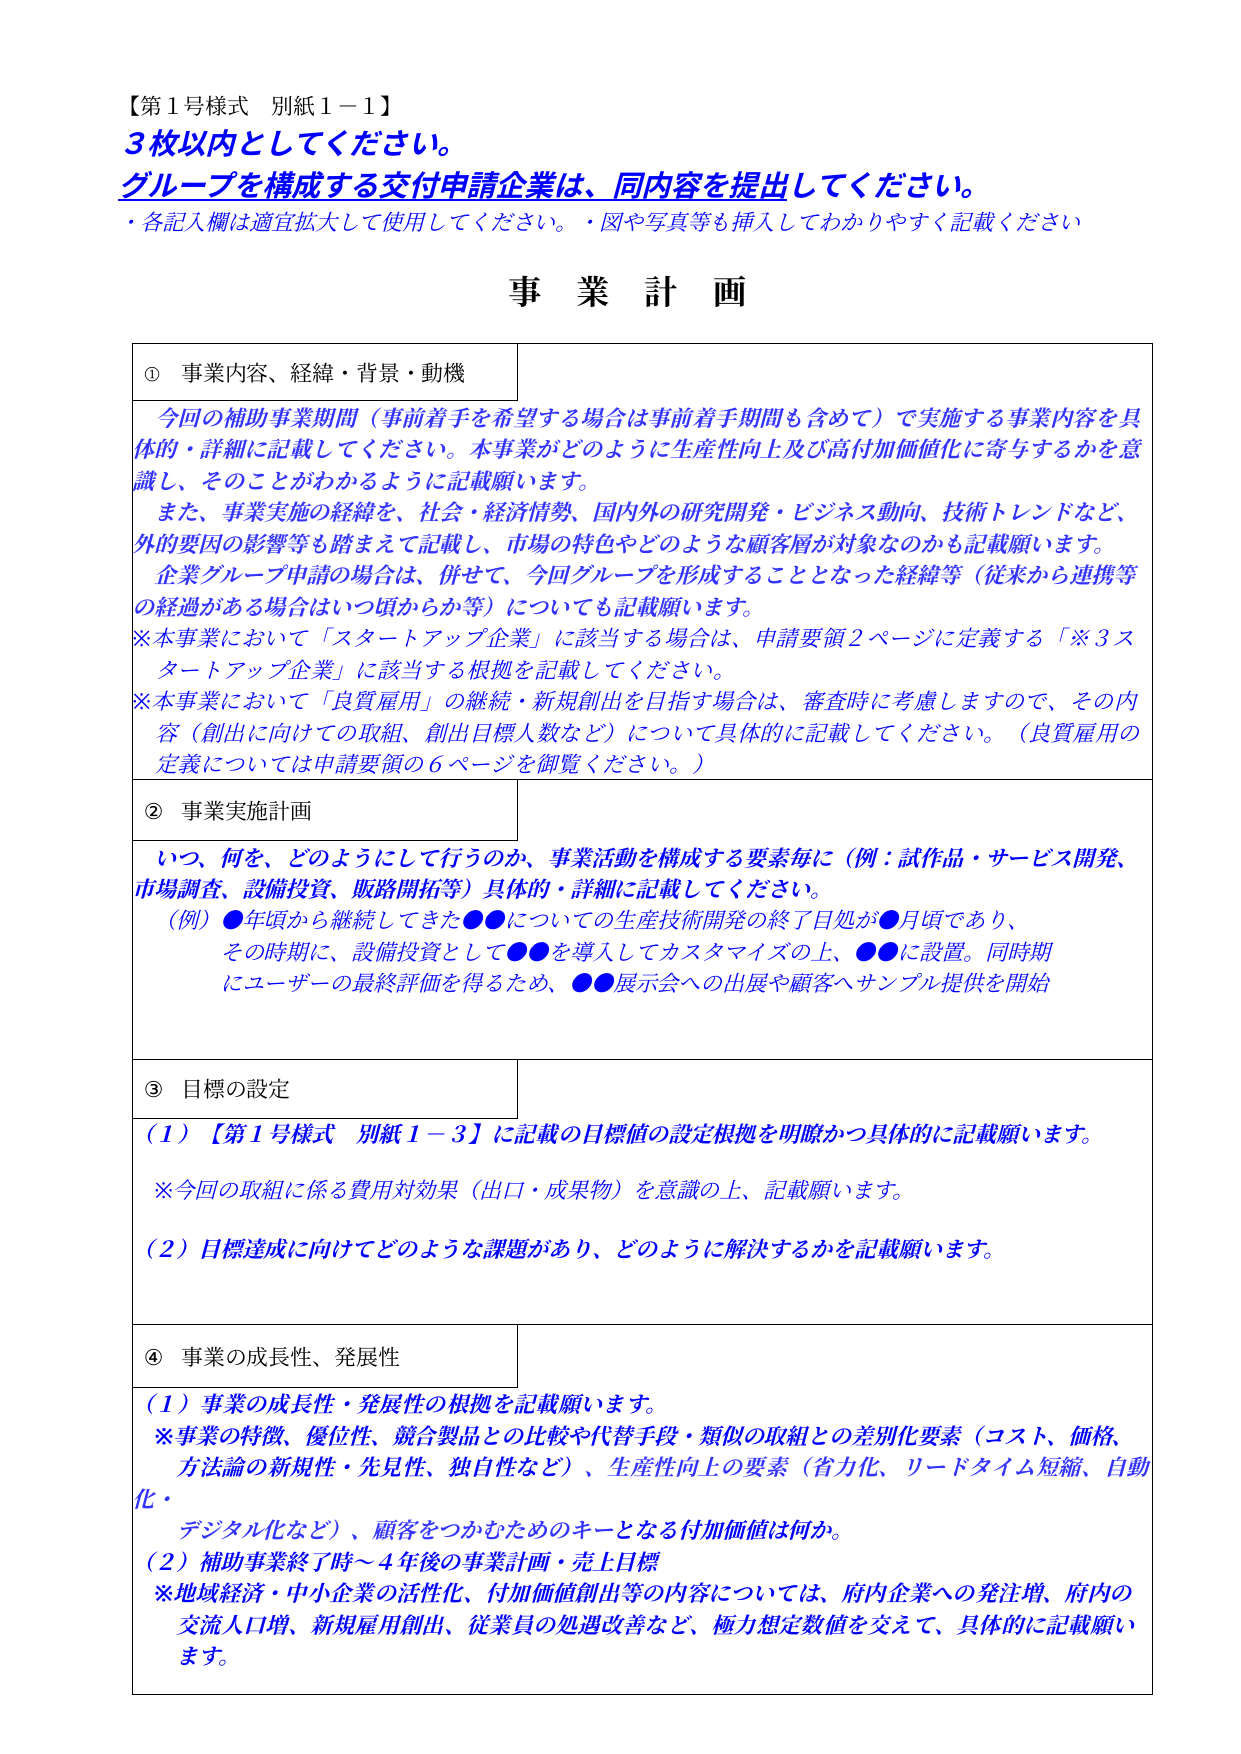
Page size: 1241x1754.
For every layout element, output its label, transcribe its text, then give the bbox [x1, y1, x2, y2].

table_cell 目標の設定 [133, 1060, 517, 1118]
table_cell [518, 780, 1152, 840]
text 【第１号様式 別紙１－１】 [118, 89, 1137, 121]
text ３枚以内としてください。 [118, 121, 1137, 163]
table_cell いつ、何を、どのようにして行うのか、事業活動を構成する要素毎に（例：試作品・サービス開発、市場調査、設備投資、販路開拓等）具体的・詳細に記載してください。 （例）●年頃から継続してきた●●についての生産技術開発の終了目処が●月頃であり、 その時期に、設備投資として●●を導入してカスタマイズの上、●●に設置。同時期 にユーザーの最終評価を得るため、●●展示会への出展や顧客へサンプル提供を開始 [133, 840, 1152, 1059]
table_cell 事業の成長性、発展性 [133, 1325, 517, 1387]
table_cell 事業実施計画 [133, 780, 517, 840]
text グループを構成する交付申請企業は、同内容を提出してください。 [118, 163, 1137, 205]
table_cell [518, 1060, 1152, 1118]
table_cell 今回の補助事業期間（事前着手を希望する場合は事前着手期間も含めて）で実施する事業内容を具体的・詳細に記載してください。本事業がどのように生産性向上及び高付加価値化に寄与するかを意識し、そのことがわかるように記載願います。 また、事業実施の経緯を、社会・経済情勢、国内外の研究開発・ビジネス動向、技術トレンドなど、外的要因の影響等も踏まえて記載し、市場の特色やどのような顧客層が対象なのかも記載願います。 企業グループ申請の場合は、併せて、今回グループを形成することとなった経緯等（従来から連携等の経過がある場合はいつ頃からか等）についても記載願います。 ※本事業において「スタートアップ企業」に該当する場合は、申請要領２ページに定義する「※３スタートアップ企業」に該当する根拠を記載してください。 ※本事業において「良質雇用」の継続・新規創出を目指す場合は、審査時に考慮しますので、その内容（創出に向けての取組、創出目標人数など）について具体的に記載してください。（良質雇用の定義については申請要領の６ページを御覧ください。） [133, 400, 1152, 779]
text ・各記入欄は適宜拡大して使用してください。・図や写真等も挿入してわかりやすく記載ください [118, 205, 1137, 237]
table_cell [133, 1387, 1152, 1694]
table_header [518, 344, 1152, 400]
table_header 事業内容、経緯・背景・動機 [133, 344, 517, 400]
table_cell （１）【第１号様式 別紙１－３】に記載の目標値の設定根拠を明瞭かつ具体的に記載願います。 ※今回の取組に係る費用対効果（出口・成果物）を意識の上、記載願います。 （２）目標達成に向けてどのような課題があり、どのように解決するかを記載願います。 [133, 1118, 1152, 1324]
text 事 業 計 画 [118, 266, 1137, 314]
table_cell [518, 1325, 1152, 1387]
